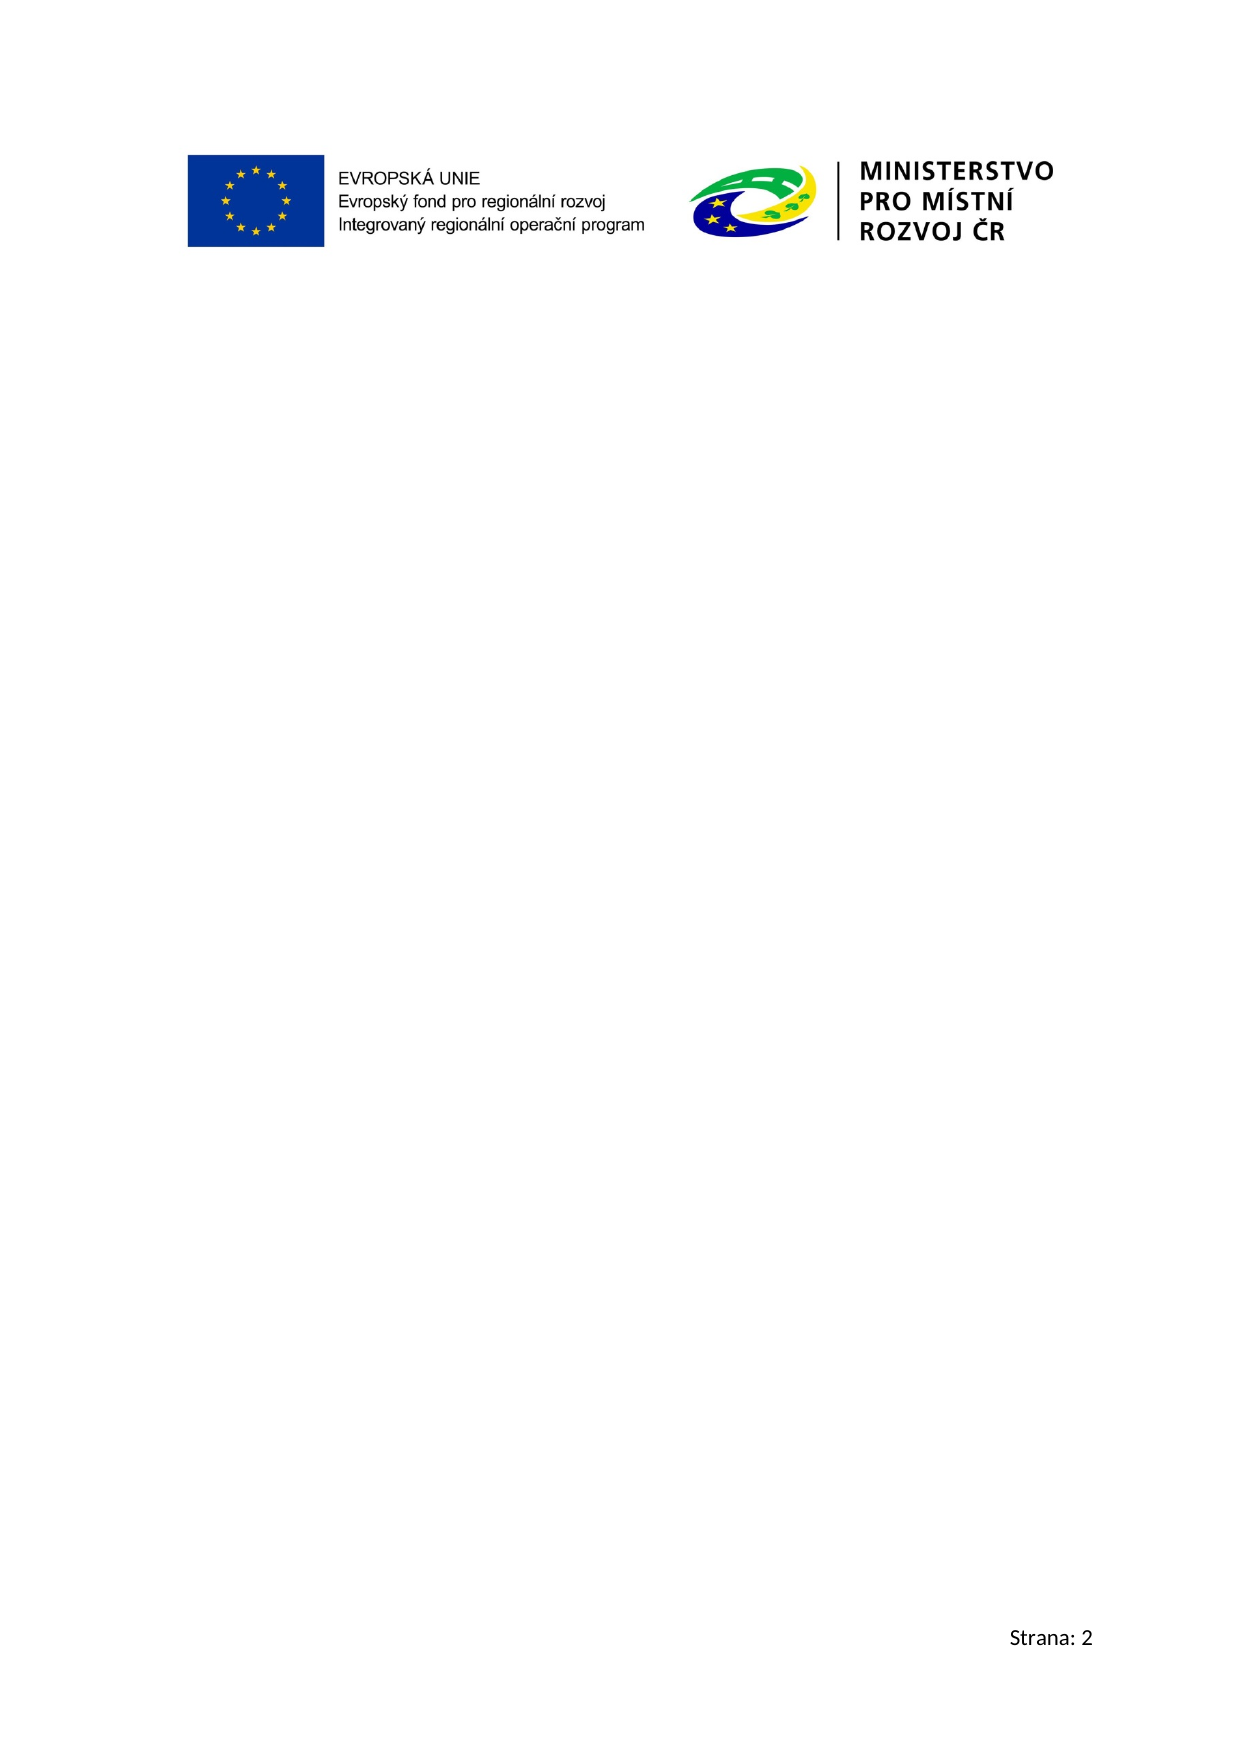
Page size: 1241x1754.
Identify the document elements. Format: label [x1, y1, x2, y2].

picture [157, 123, 1083, 277]
